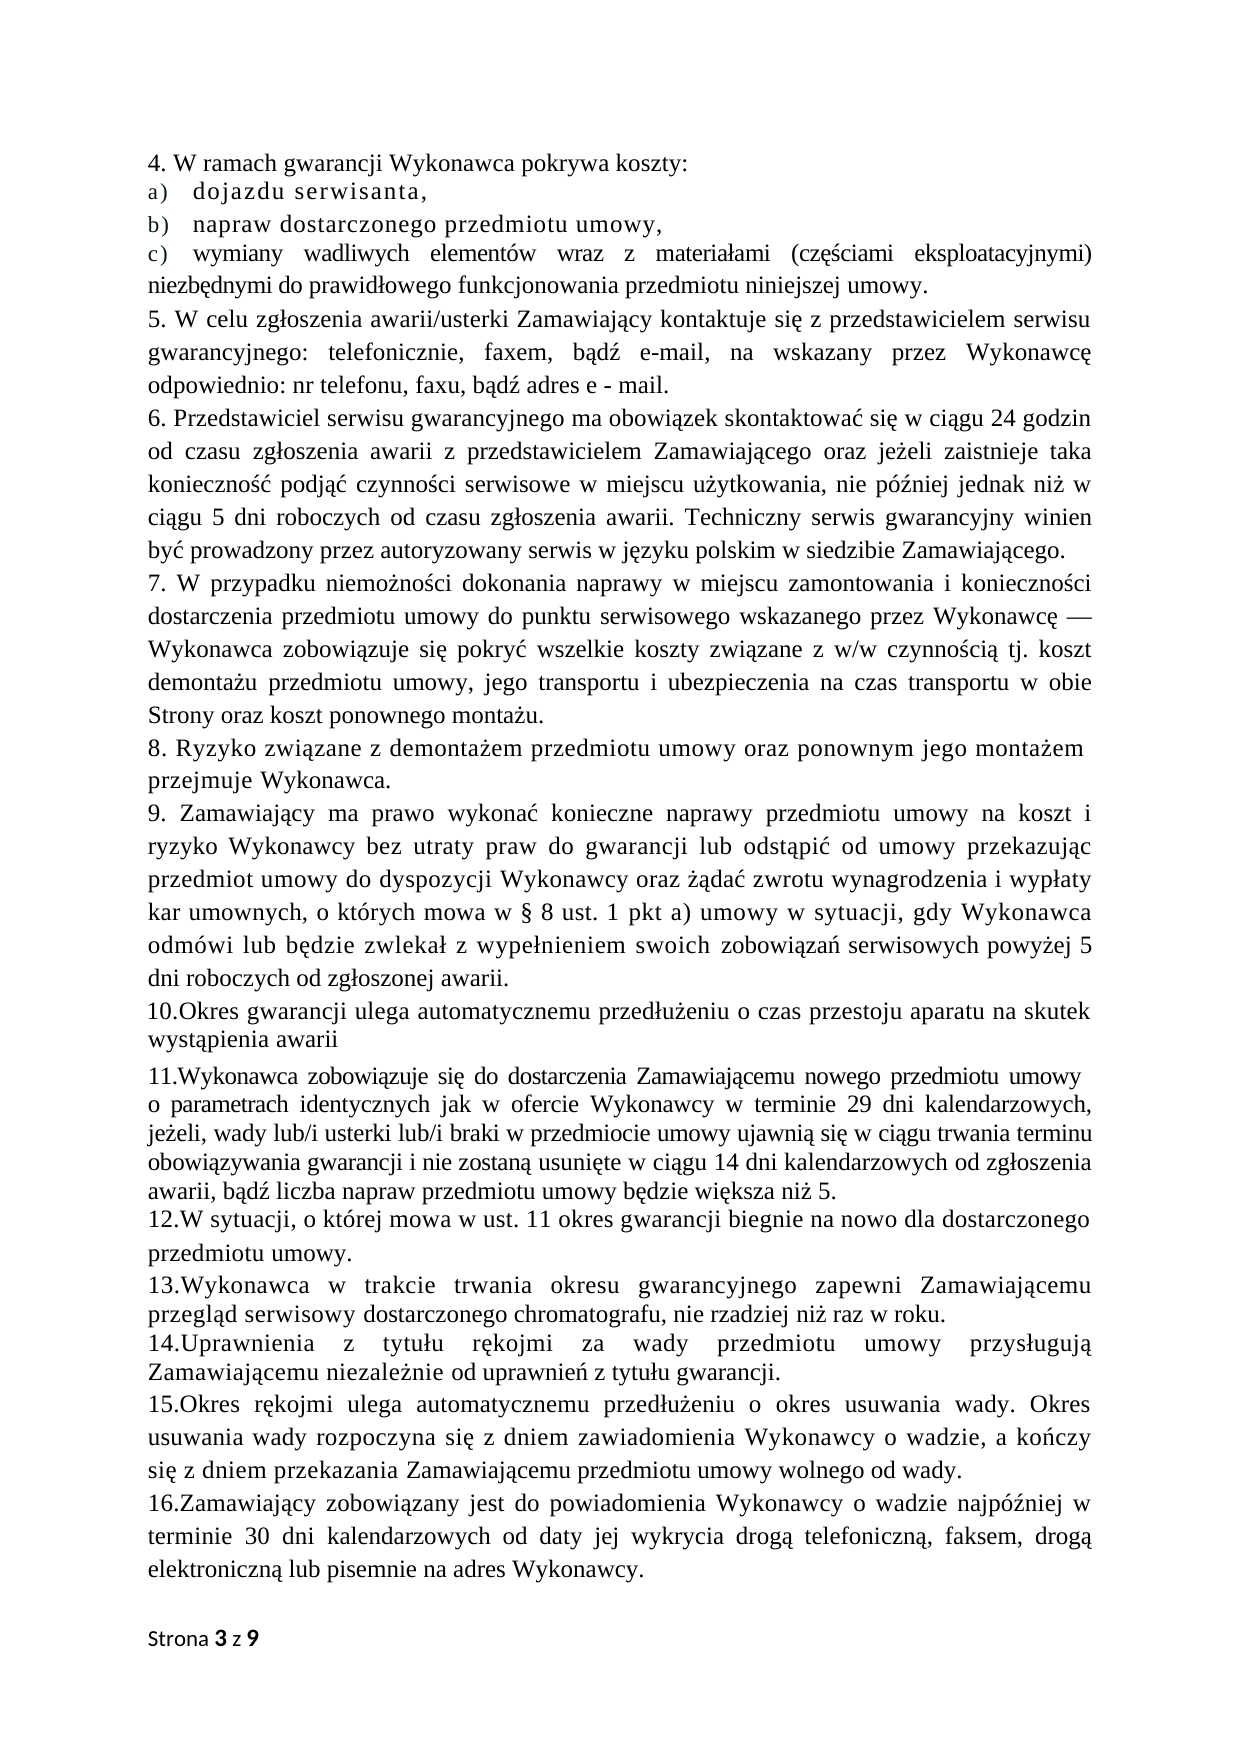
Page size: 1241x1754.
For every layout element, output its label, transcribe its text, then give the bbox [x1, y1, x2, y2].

list wymiany wadliwych elementów wraz z materiałami (częściami eksploatacyjnymi) niezbędnymi do prawidłowego funkcjonowania przedmiotu niniejszej umowy. [148, 238, 1093, 299]
text 9. Zamawiający ma prawo wykonać konieczne naprawy przedmiotu umowy na koszt i ryzyko Wykonawcy bez utraty praw do gwarancji lub odstąpić od umowy przekazując przedmiot umowy do dyspozycji Wykonawcy oraz żądać zwrotu wynagrodzenia i wypłaty kar umownych, o których mowa w § 8 ust. 1 pkt a) umowy w sytuacji, gdy Wykonawca odmówi lub będzie zwlekał z wypełnieniem swoich zobowiązań serwisowych powyżej 5 dni roboczych od zgłoszonej awarii. [148, 798, 1093, 992]
text 12.W sytuacji, o której mowa w ust. 11 okres gwarancji biegnie na nowo dla dostarczonego przedmiotu umowy. [148, 1204, 1093, 1266]
text 16.Zamawiający zobowiązany jest do powiadomienia Wykonawcy o wadzie najpóźniej w terminie 30 dni kalendarzowych od daty jej wykrycia drogą telefoniczną, faksem, drogą elektroniczną lub pisemnie na adres Wykonawcy. [148, 1488, 1093, 1583]
text 5. W celu zgłoszenia awarii/usterki Zamawiający kontaktuje się z przedstawicielem serwisu gwarancyjnego: telefonicznie, faxem, bądź e-mail, na wskazany przez Wykonawcę odpowiednio: nr telefonu, faxu, bądź adres e - mail. [148, 304, 1093, 398]
text 13.Wykonawca w trakcie trwania okresu gwarancyjnego zapewni Zamawiającemu przegląd serwisowy dostarczonego chromatografu, nie rzadziej niż raz w roku. [148, 1271, 1093, 1328]
text 6. Przedstawiciel serwisu gwarancyjnego ma obowiązek skontaktować się w ciągu 24 godzin od czasu zgłoszenia awarii z przedstawicielem Zamawiającego oraz jeżeli zaistnieje taka konieczność podjąć czynności serwisowe w miejscu użytkowania, nie później jednak niż w ciągu 5 dni roboczych od czasu zgłoszenia awarii. Techniczny serwis gwarancyjny winien być prowadzony przez autoryzowany serwis w języku polskim w siedzibie Zamawiającego. [148, 403, 1093, 563]
list napraw dostarczonego przedmiotu umowy, [148, 209, 1093, 238]
text 11.Wykonawca zobowiązuje się do dostarczenia Zamawiającemu nowego przedmiotu umowy o parametrach identycznych jak w ofercie Wykonawcy w terminie 29 dni kalendarzowych, jeżeli, wady lub/i usterki lub/i braki w przedmiocie umowy ujawnią się w ciągu trwania terminu obowiązywania gwarancji i nie zostaną usunięte w ciągu 14 dni kalendarzowych od zgłoszenia awarii, bądź liczba napraw przedmiotu umowy będzie większa niż 5. [148, 1061, 1093, 1204]
text 15.Okres rękojmi ulega automatycznemu przedłużeniu o okres usuwania wady. Okres usuwania wady rozpoczyna się z dniem zawiadomienia Wykonawcy o wadzie, a kończy się z dniem przekazania Zamawiającemu przedmiotu umowy wolnego od wady. [148, 1389, 1093, 1484]
text 7. W przypadku niemożności dokonania naprawy w miejscu zamontowania i konieczności dostarczenia przedmiotu umowy do punktu serwisowego wskazanego przez Wykonawcę — Wykonawca zobowiązuje się pokryć wszelkie koszty związane z w/w czynnością tj. koszt demontażu przedmiotu umowy, jego transportu i ubezpieczenia na czas transportu w obie Strony oraz koszt ponownego montażu. [148, 568, 1093, 729]
list Okres gwarancji ulega automatycznemu przedłużeniu o czas przestoju aparatu na skutek wystąpienia awarii [146, 996, 1093, 1053]
list dojazdu serwisanta, [148, 176, 1093, 205]
text 8. Ryzyko związane z demontażem przedmiotu umowy oraz ponownym jego montażem przejmuje Wykonawca. [148, 733, 1085, 794]
text 4. W ramach gwarancji Wykonawca pokrywa koszty: [148, 148, 1093, 176]
text 14.Uprawnienia z tytułu rękojmi za wady przedmiotu umowy przysługują Zamawiającemu niezależnie od uprawnień z tytułu gwarancji. [148, 1328, 1093, 1386]
